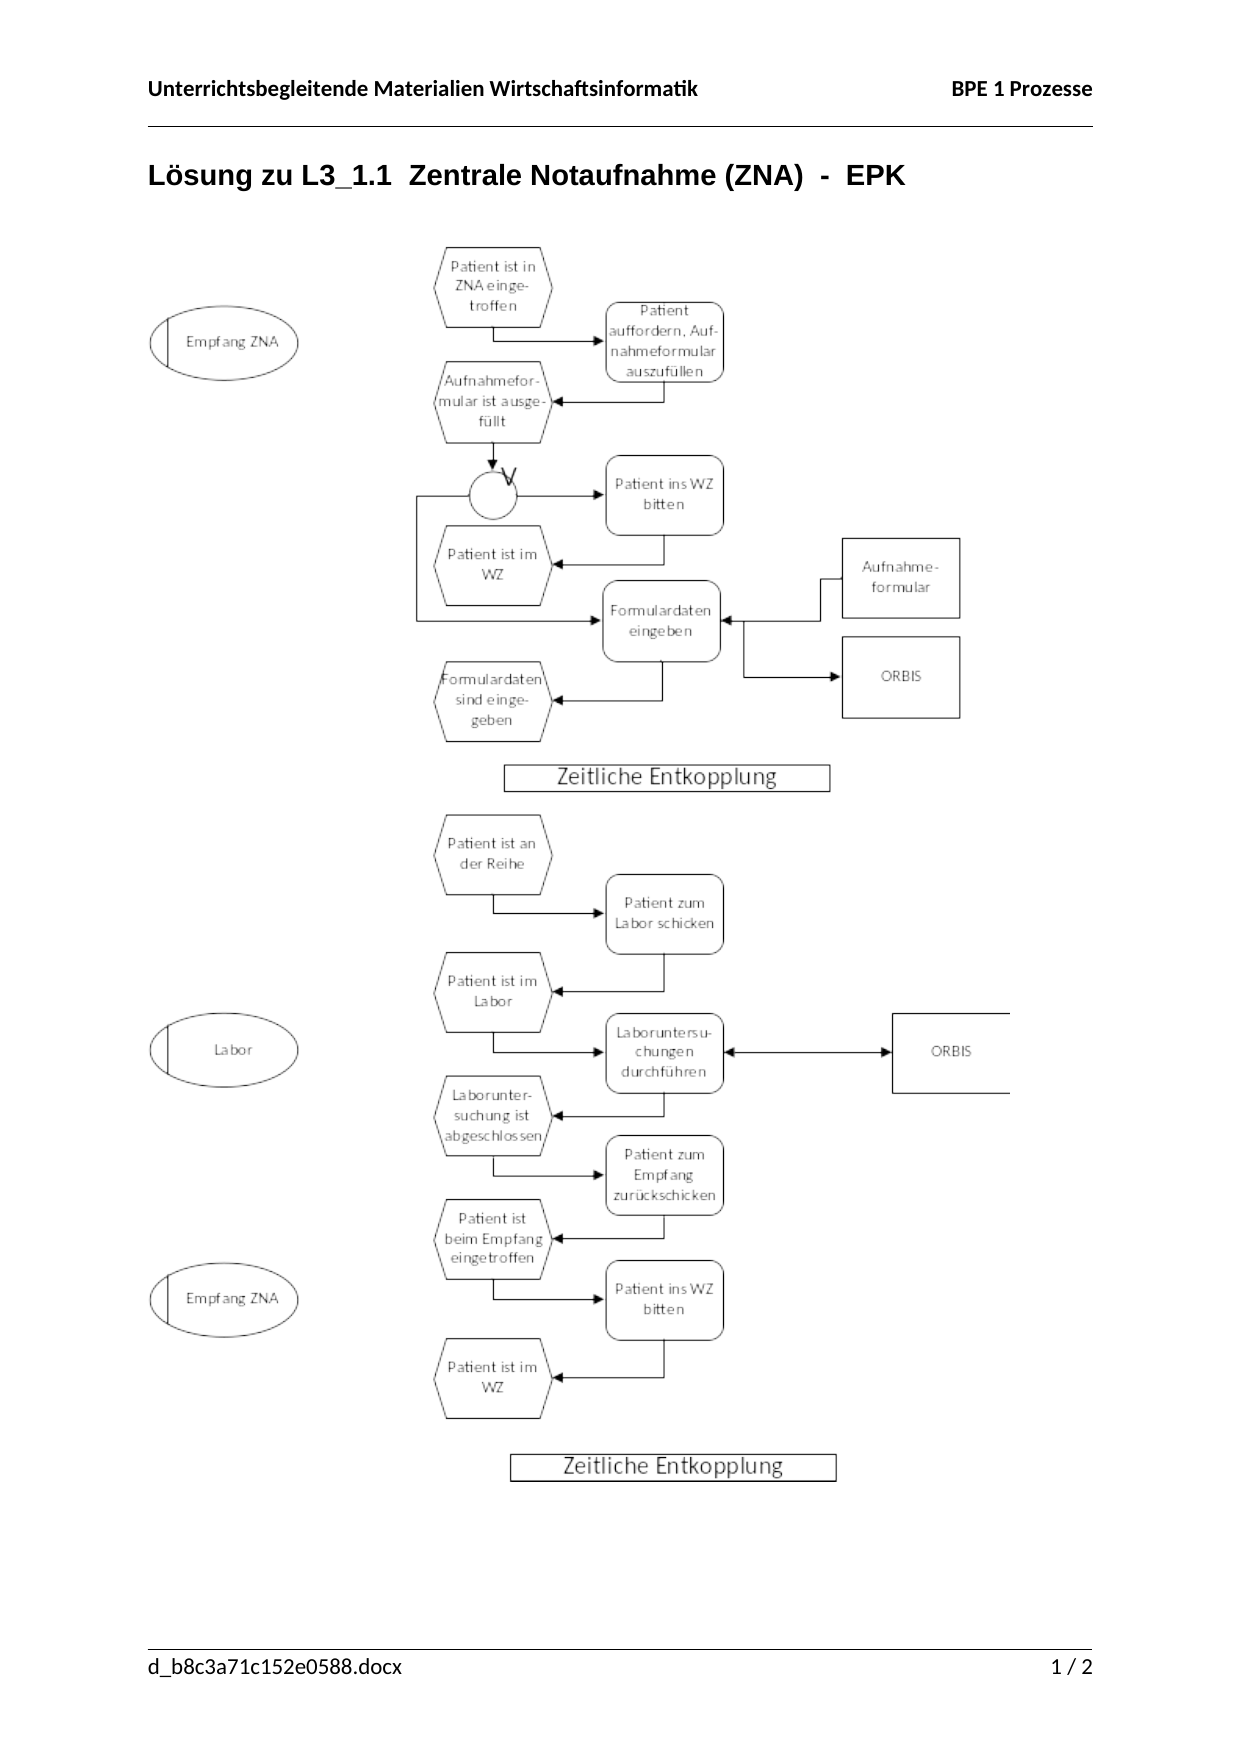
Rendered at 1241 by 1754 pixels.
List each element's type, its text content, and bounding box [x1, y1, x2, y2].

text Lösung zu L3_1.1 Zentrale Notaufnahme (ZNA) - EPK [148, 158, 1092, 191]
